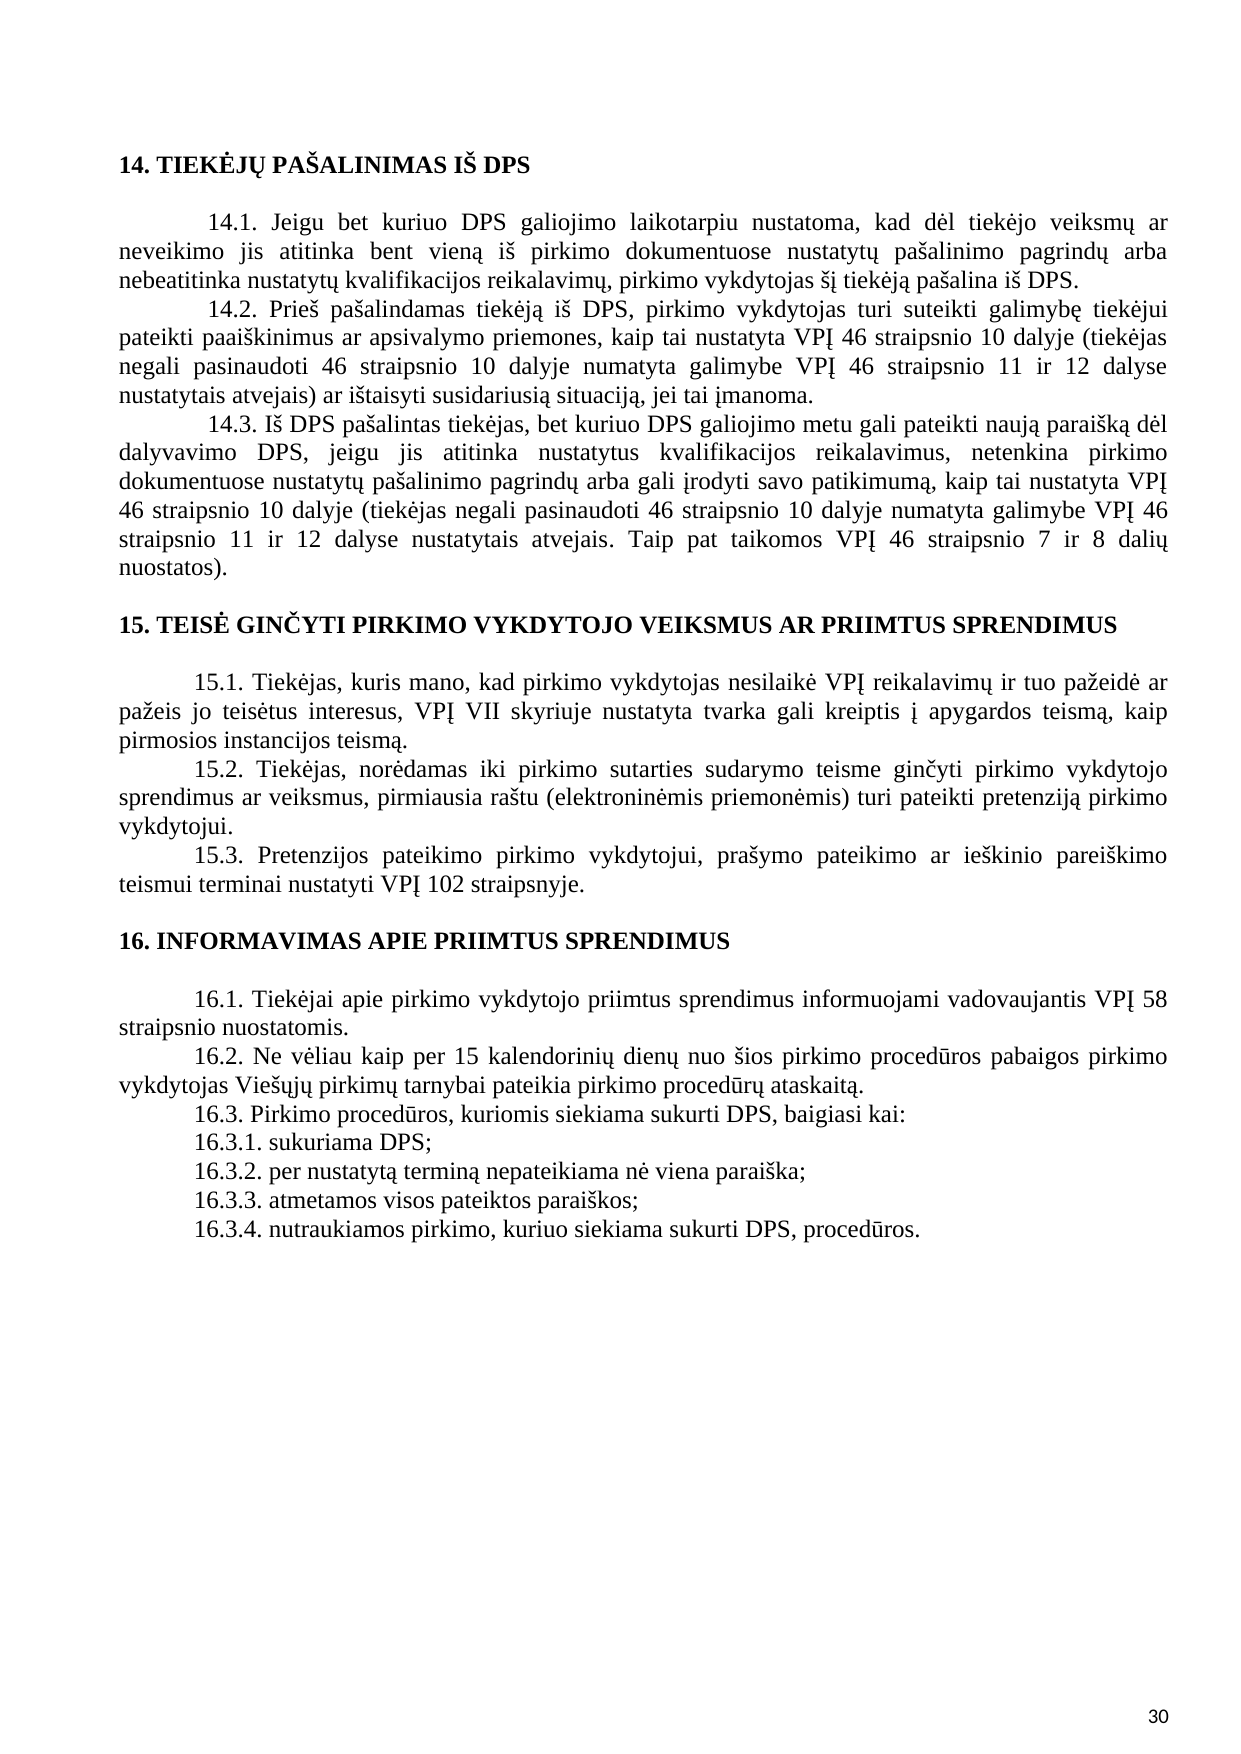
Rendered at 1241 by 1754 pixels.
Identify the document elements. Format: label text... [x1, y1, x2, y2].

subtitle 16. INFORMAVIMAS APIE PRIIMTUS SPRENDIMUS [119, 926, 1169, 955]
text 16.3.4. nutraukiamos pirkimo, kuriuo siekiama sukurti DPS, procedūros. [119, 1214, 1169, 1242]
text 14.3. Iš DPS pašalintas tiekėjas, bet kuriuo DPS galiojimo metu gali pateikti naują paraišką dėl dalyvavimo DPS, jeigu jis atitinka nustatytus kvalifikacijos reikalavimus, netenkina pirkimo dokumentuose nustatytų pašalinimo pagrindų arba gali įrodyti savo patikimumą, kaip tai nustatyta VPĮ 46 straipsnio dalyje (tiekėjas negali pasinaudoti 46 straipsnio 10 dalyje numatyta galimybe VPĮ 46 straipsnio 11 ir 12 dalyse nustatytais atvejais. Taip pat taikomos VPĮ 46 straipsnio 7 ir 8 dalių nuostatos). [119, 409, 1169, 581]
text 16.3.1. sukuriama DPS; [119, 1127, 1169, 1156]
text 16.1. Tiekėjai apie pirkimo vykdytojo priimtus sprendimus informuojami vadovaujantis VPĮ 58 straipsnio nuostatomis. [119, 984, 1169, 1041]
text 14.1. Jeigu bet kuriuo DPS galiojimo laikotarpiu nustatoma, kad dėl tiekėjo veiksmų ar neveikimo jis atitinka bent vieną iš pirkimo dokumentuose nustatytų pašalinimo pagrindų arba nebeatitinka nustatytų kvalifikacijos reikalavimų, pirkimo vykdytojas šį tiekėją pašalina iš DPS. [119, 207, 1169, 294]
subtitle 15. TEISĖ GINČYTI PIRKIMO VYKDYTOJO VEIKSMUS AR PRIIMTUS SPRENDIMUS [119, 610, 1169, 639]
text 14.2. Prieš pašalindamas tiekėją iš DPS, pirkimo vykdytojas turi suteikti galimybę tiekėjui pateikti paaiškinimus ar apsivalymo priemones, kaip tai nustatyta VPĮ 46 straipsnio 10 dalyje (tiekėjas negali pasinaudoti 46 straipsnio 10 dalyje numatyta galimybe VPĮ 46 straipsnio 11 ir 12 dalyse nustatytais atvejais) ar ištaisyti susidariusią situaciją, jei tai įmanoma. [119, 294, 1169, 409]
text 16.3. Pirkimo procedūros, kuriomis siekiama sukurti DPS, baigiasi kai: [119, 1099, 1169, 1127]
text 15.1. Tiekėjas, kuris mano, kad pirkimo vykdytojas nesilaikė VPĮ reikalavimų ir tuo pažeidė ar pažeis jo teisėtus interesus, VPĮ VII skyriuje nustatyta tvarka gali kreiptis į apygardos teismą, kaip pirmosios instancijos teismą. [119, 667, 1169, 754]
text 16.2. Ne vėliau kaip per 15 kalendorinių dienų nuo šios pirkimo procedūros pabaigos pirkimo vykdytojas Viešųjų pirkimų tarnybai pateikia pirkimo procedūrų ataskaitą. [119, 1041, 1169, 1099]
text 15.3. Pretenzijos pateikimo pirkimo vykdytojui, prašymo pateikimo ar ieškinio pareiškimo teismui terminai nustatyti VPĮ 102 straipsnyje. [119, 840, 1169, 897]
text 16.3.3. atmetamos visos pateiktos paraiškos; [119, 1185, 1169, 1214]
text 16.3.2. per nustatytą terminą nepateikiama nė viena paraiška; [119, 1156, 1169, 1185]
subtitle 14. TIEKĖJŲ PAŠALINIMAS IŠ DPS [119, 150, 1169, 179]
text 15.2. Tiekėjas, norėdamas iki pirkimo sutarties sudarymo teisme ginčyti pirkimo vykdytojo sprendimus ar veiksmus, pirmiausia raštu (elektroninėmis priemonėmis) turi pateikti pretenziją pirkimo vykdytojui. [119, 754, 1169, 840]
